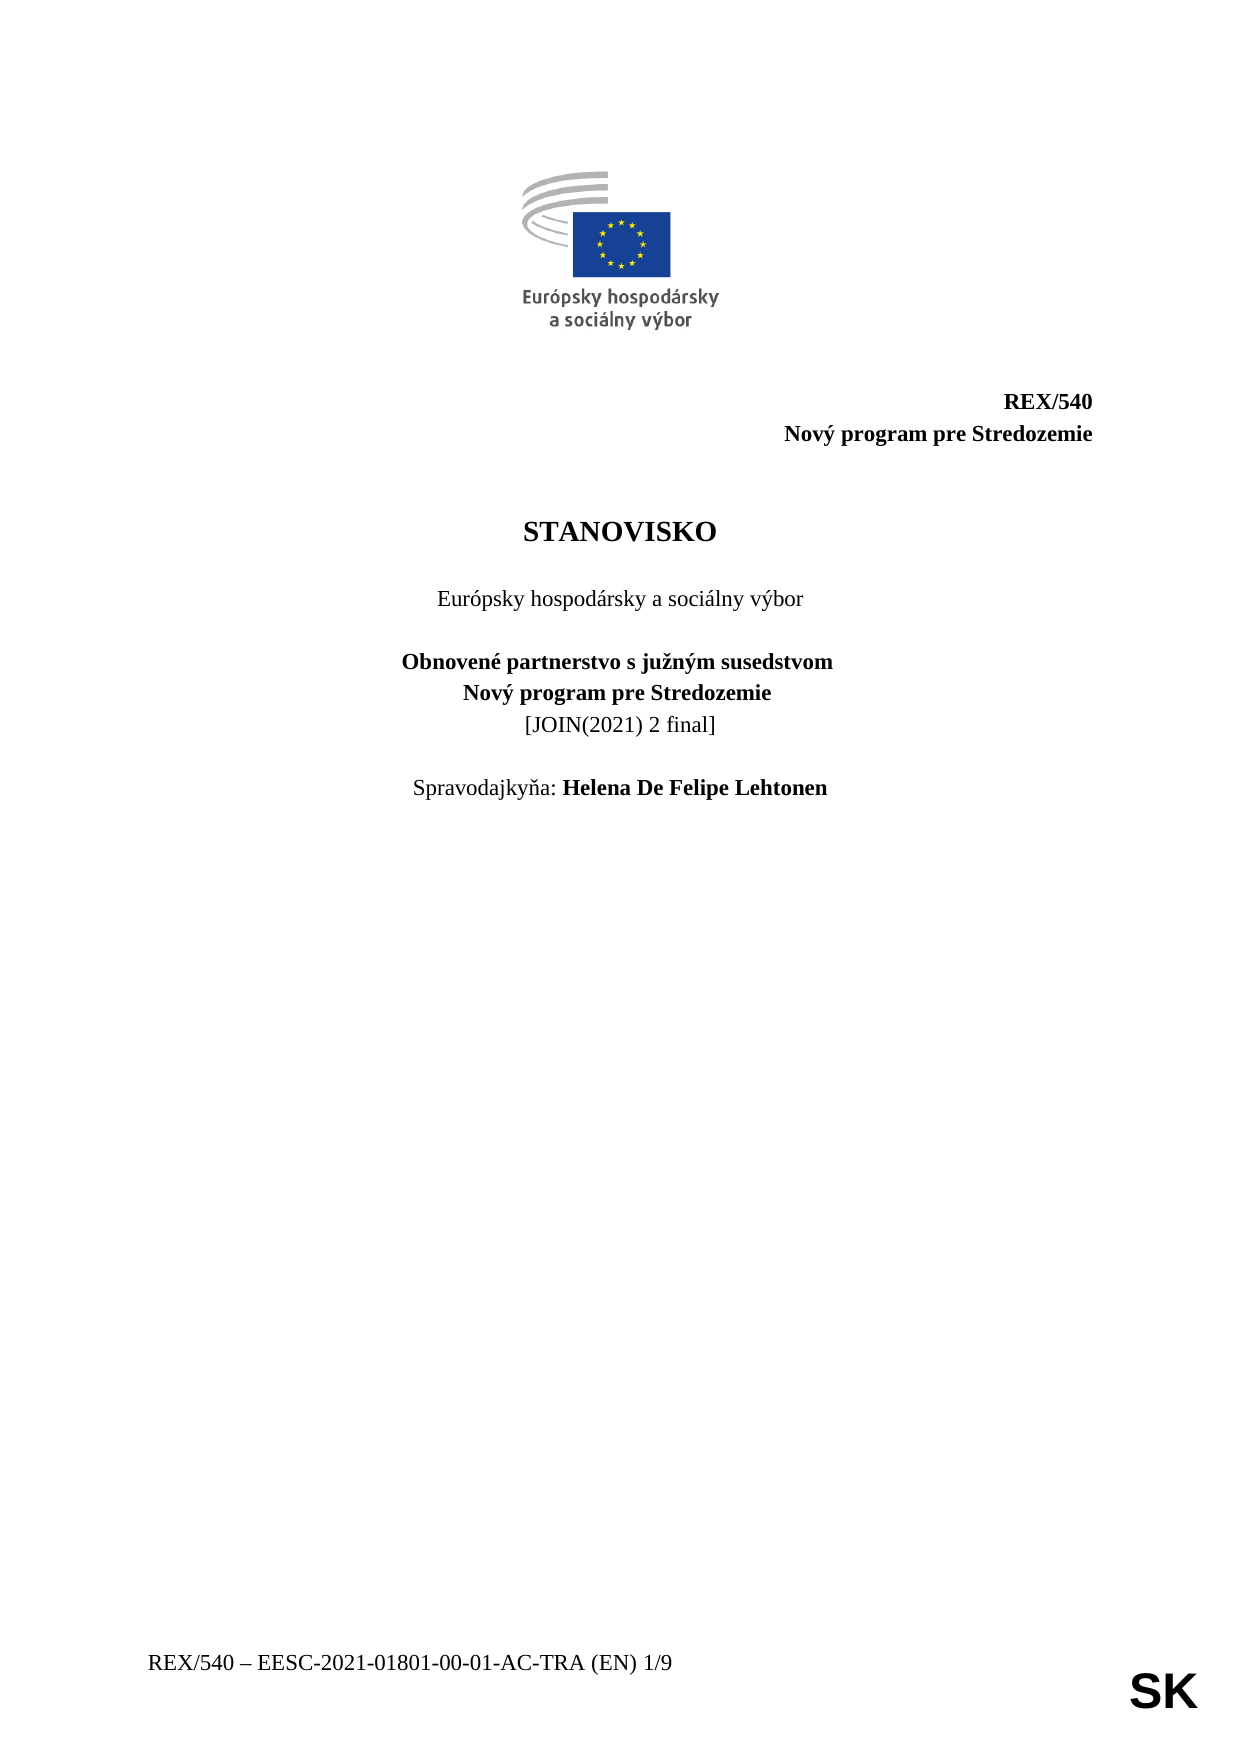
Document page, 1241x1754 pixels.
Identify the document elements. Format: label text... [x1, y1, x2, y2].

text Spravodajkyňa: Helena De Felipe Lehtonen [148, 774, 1093, 800]
picture [473, 147, 768, 352]
text REX/540 [148, 388, 1093, 414]
text STANOVISKO Európsky hospodársky a sociálny výbor Obnovené partnerstvo s južným susedstvom Nový program pre Stredozemie [JOIN(2021) 2 final] [148, 514, 1093, 737]
text Nový program pre Stredozemie [148, 419, 1093, 446]
